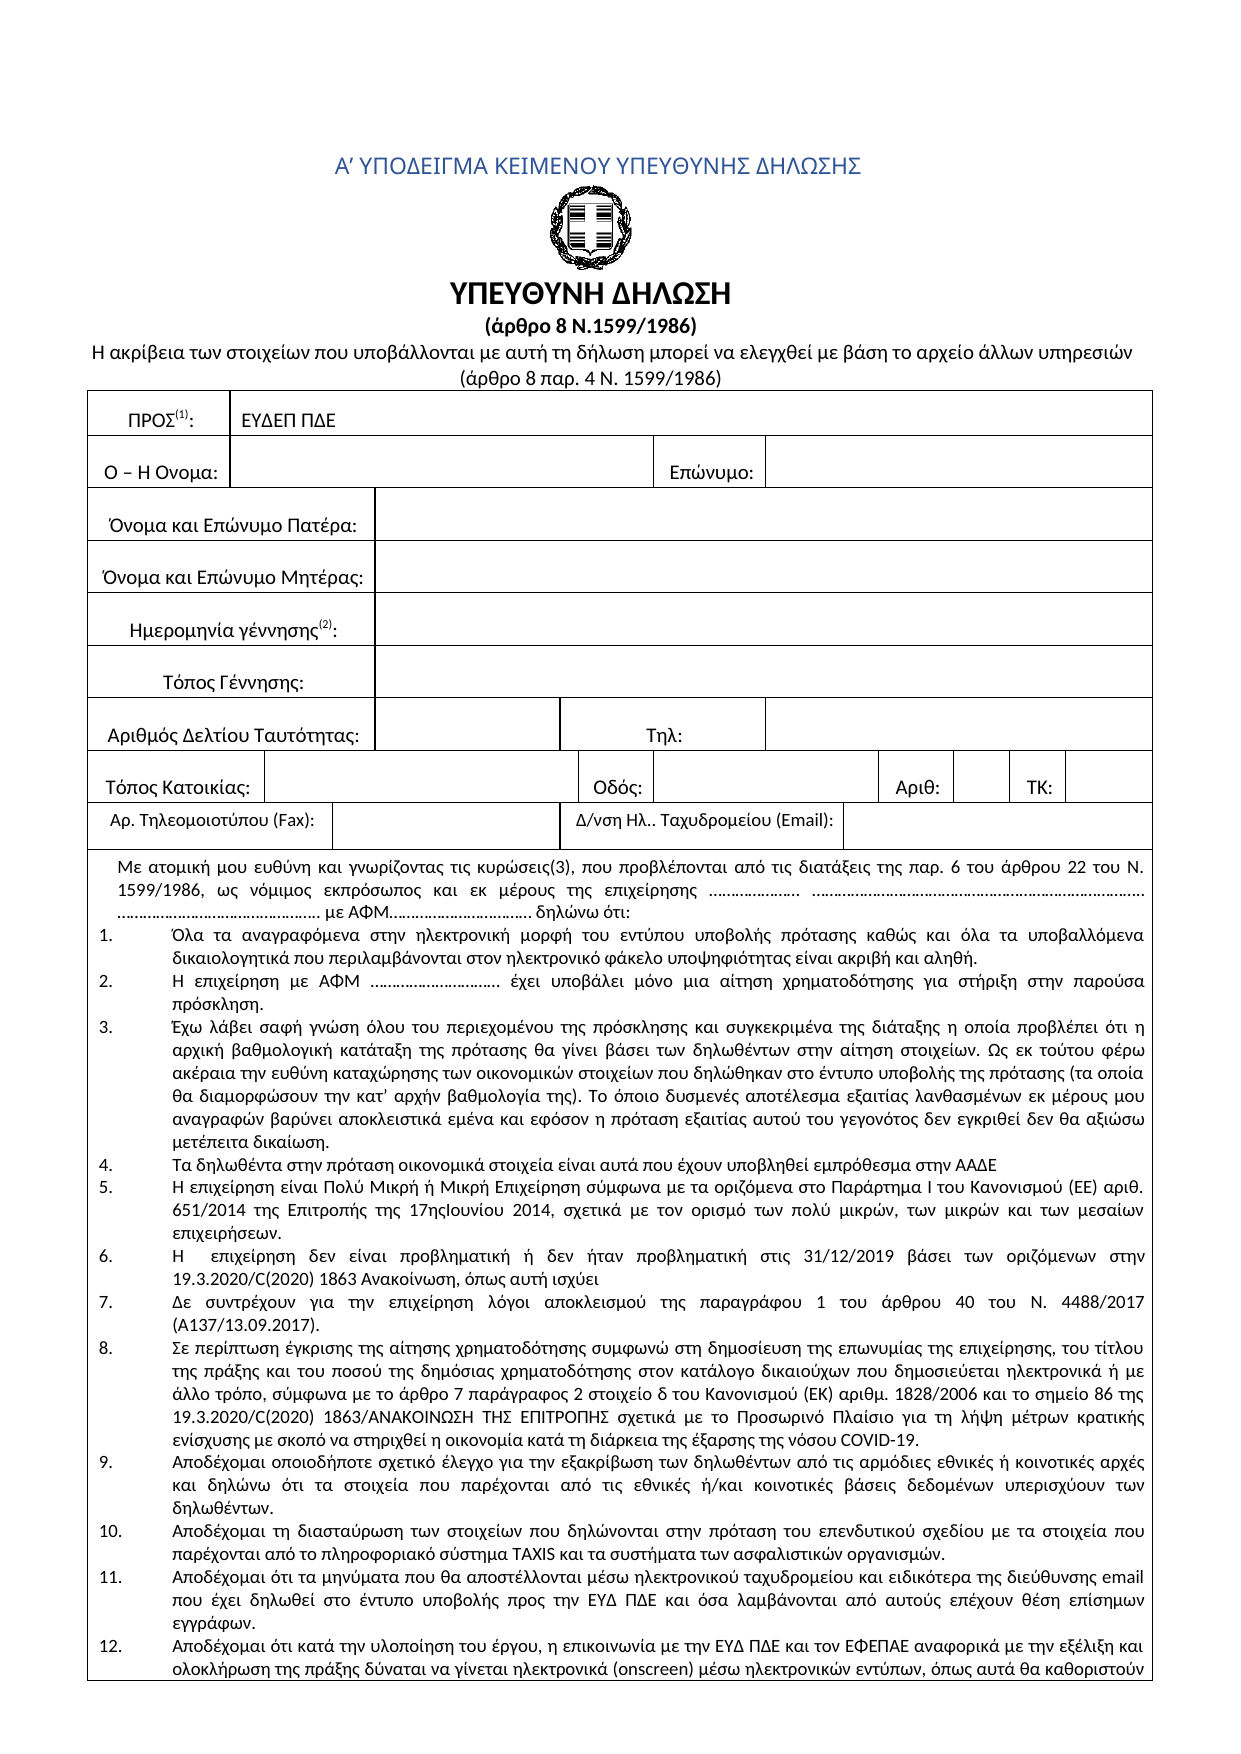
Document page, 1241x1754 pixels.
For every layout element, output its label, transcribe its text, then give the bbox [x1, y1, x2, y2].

table_cell [265, 751, 578, 802]
table_cell Όνομα και Επώνυμο Μητέρας: [88, 541, 374, 592]
table_header ΕΥΔΕΠ ΠΔΕ [231, 391, 1152, 434]
text Α’ ΥΠΟΔΕΙΓΜΑ ΚΕΙΜΕΝΟΥ ΥΠΕΥΘΥΝΗΣ ΔΗΛΩΣΗΣ [74, 150, 1122, 181]
table_cell Τόπος Γέννησης: [88, 646, 374, 697]
text ΥΠΕΥΘΥΝΗ ΔΗΛΩΣΗ [29, 272, 1152, 313]
table_cell Αριθ: [879, 751, 953, 802]
table_cell Τηλ: [561, 698, 765, 749]
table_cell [88, 850, 1152, 1680]
table_cell Όνομα και Επώνυμο Πατέρα: [88, 488, 374, 539]
table_cell [844, 803, 1152, 849]
table_header ΠΡΟΣ(1): [88, 391, 229, 434]
table_cell [954, 751, 1009, 802]
table_cell [376, 593, 1152, 644]
table_cell [333, 803, 559, 849]
table_cell Αρ. Τηλεομοιοτύπου (Fax): [88, 803, 332, 849]
text (άρθρο 8 Ν.1599/1986) [29, 313, 1152, 339]
table_cell [1066, 751, 1152, 802]
table_cell [766, 698, 1152, 749]
table_cell [376, 698, 559, 749]
table_cell Τόπος Κατοικίας: [88, 751, 264, 802]
table_cell Ο – Η Όνομα: [88, 436, 229, 487]
table_cell Δ/νση Ηλ.. Ταχυδρομείου (Εmail): [561, 803, 843, 849]
table_cell [376, 488, 1152, 539]
table_cell [231, 436, 653, 487]
table_cell ΤΚ: [1010, 751, 1065, 802]
table_cell Αριθμός Δελτίου Ταυτότητας: [88, 698, 374, 749]
text Η ακρίβεια των στοιχείων που υποβάλλονται με αυτή τη δήλωση μπορεί να ελεγχθεί με βάση το αρχείο άλλων υπηρεσιών (άρθρο 8 παρ. 4 Ν. 1599/1986) [29, 339, 1152, 390]
table_cell [654, 751, 878, 802]
table_cell [766, 436, 1152, 487]
table_cell Ημερομηνία γέννησης(2): [88, 593, 374, 644]
table_cell Επώνυμο: [654, 436, 765, 487]
table_cell [376, 541, 1152, 592]
table_cell [376, 646, 1152, 697]
table_cell Οδός: [579, 751, 653, 802]
picture [547, 184, 634, 272]
